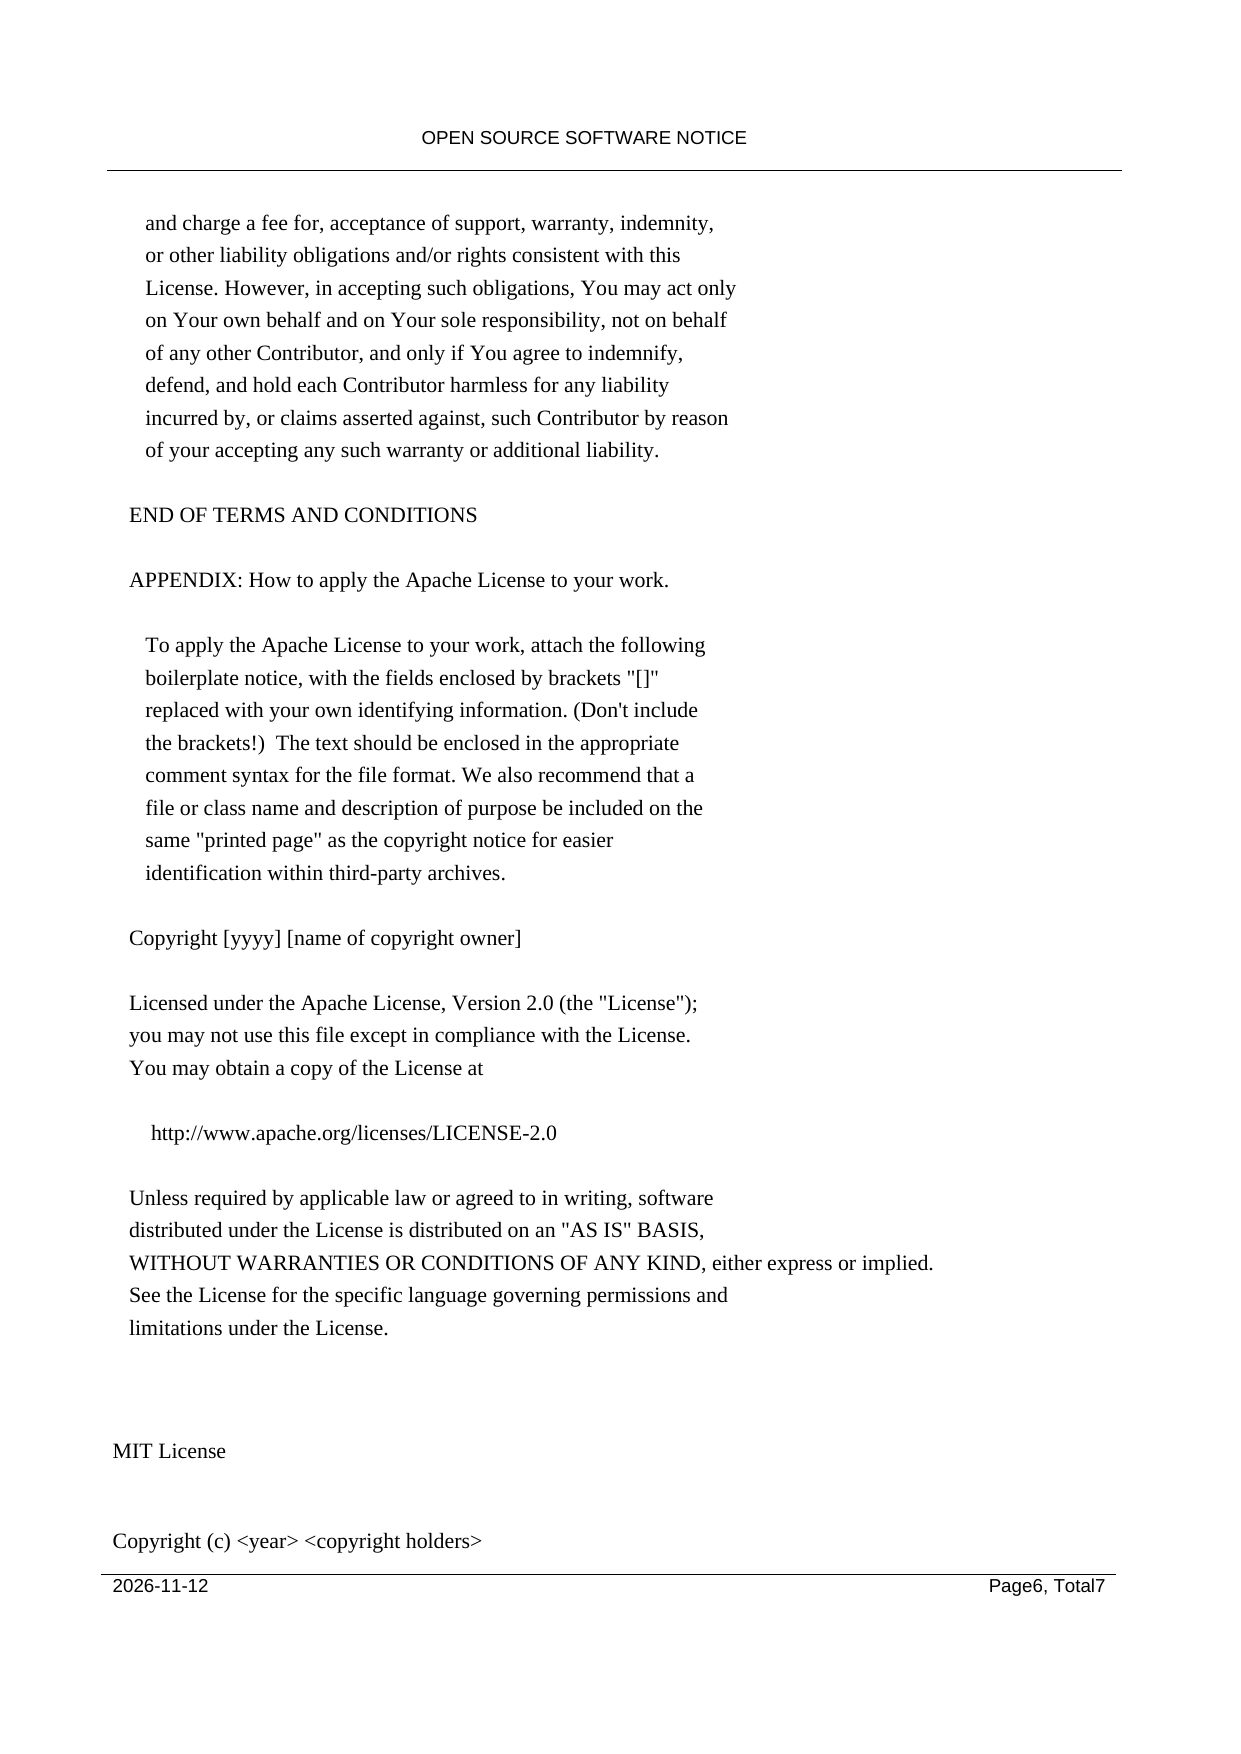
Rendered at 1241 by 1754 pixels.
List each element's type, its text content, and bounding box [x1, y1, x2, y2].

text Copyright (c) <year> <copyright holders> [112, 1524, 1128, 1557]
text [112, 206, 1128, 1344]
text MIT License [112, 1434, 1128, 1467]
